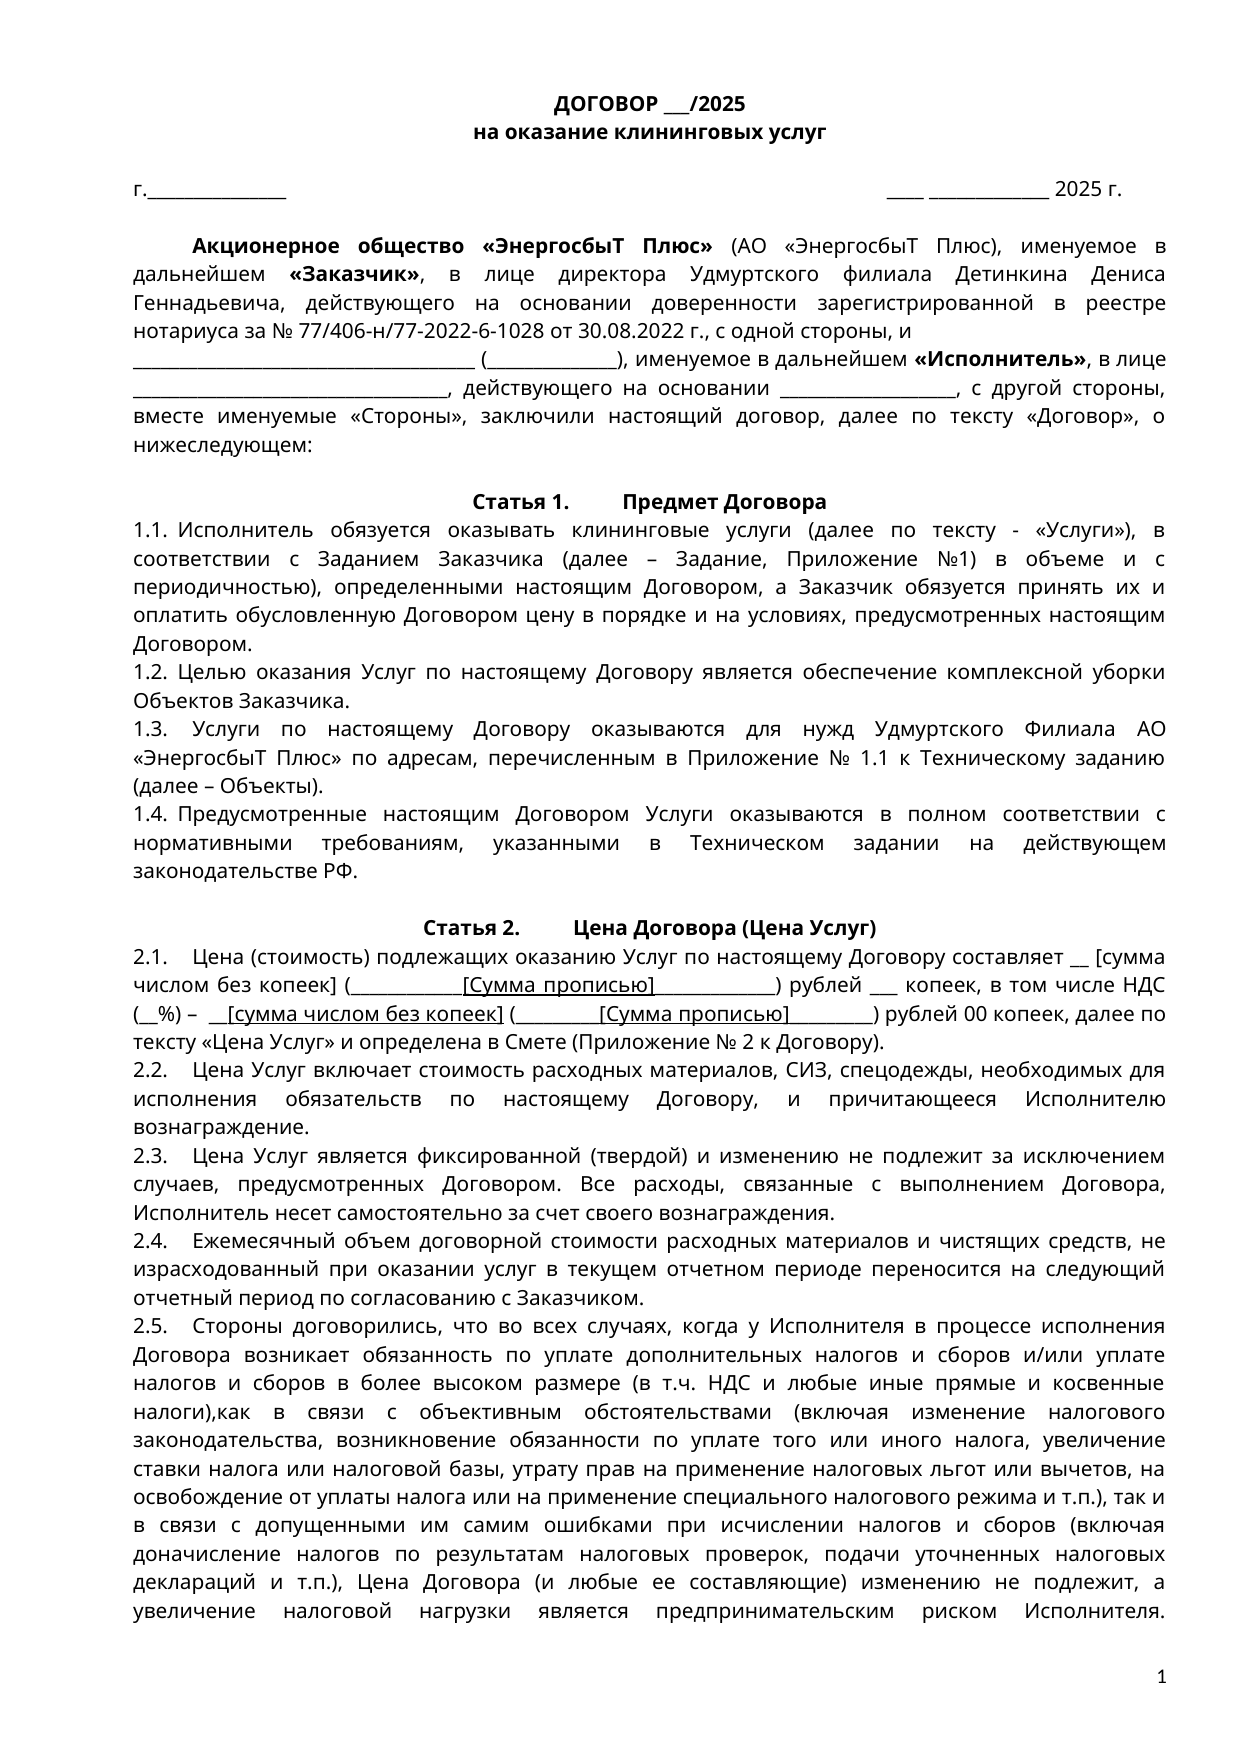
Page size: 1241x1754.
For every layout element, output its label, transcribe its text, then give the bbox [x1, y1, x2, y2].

subtitle Цена Договора (Цена Услуг) [133, 913, 1166, 942]
subtitle Предмет Договора [133, 487, 1166, 515]
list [133, 1311, 1166, 1624]
text _____________________________________ (______________), именуемое в дальнейшем «Исполнитель», в лице __________________________________, действующего на основании ___________________, с другой стороны, вместе именуемые «Стороны», заключили настоящий договор, далее по тексту «Договор», о нижеследующем: [133, 344, 1166, 458]
list Цена Услуг является фиксированной (твердой) и изменению не подлежит за исключением случаев, предусмотренных Договором. Все расходы, связанные с выполнением Договора, Исполнитель несет самостоятельно за счет своего вознаграждения. [133, 1141, 1166, 1226]
text на оказание клининговых услуг [133, 117, 1166, 146]
list Цена (стоимость) подлежащих оказанию Услуг по настоящему Договору составляет __ [сумма числом без копеек] (____________[Сумма прописью]_____________) рублей ___ копеек, в том числе НДС (__%) – __[сумма числом без копеек] (_________[Сумма прописью]_________) рублей 00 копеек, далее по тексту «Цена Услуг» и определена в Смете (Приложение № 2 к Договору). [133, 942, 1166, 1056]
list Услуги по настоящему Договору оказываются для нужд Удмуртского Филиала АО «ЭнергосбыТ Плюс» по адресам, перечисленным в Приложение № 1.1 к Техническому заданию (далее – Объекты). [133, 714, 1166, 799]
list Цена Услуг включает стоимость расходных материалов, СИЗ, спецодежды, необходимых для исполнения обязательств по настоящему Договору, и причитающееся Исполнителю вознаграждение. [133, 1056, 1166, 1141]
text Акционерное общество «ЭнергосбыТ Плюс» (АО «ЭнергосбыТ Плюс), именуемое в дальнейшем «Заказчик», в лице директора Удмуртского филиала Детинкина Дениса Геннадьевича, действующего на основании доверенности зарегистрированной в реестре нотариуса за № 77/406-н/77-2022-6-1028 от 30.08.2022 г., с одной стороны, и [133, 231, 1166, 344]
list Целью оказания Услуг по настоящему Договору является обеспечение комплексной уборки Объектов Заказчика. [133, 657, 1166, 714]
text ДОГОВОР ___/2025 [133, 89, 1166, 117]
list Исполнитель обязуется оказывать клининговые услуги (далее по тексту - «Услуги»), в соответствии с Заданием Заказчика (далее – Задание, Приложение №1) в объеме и с периодичностью), определенными настоящим Договором, а Заказчик обязуется принять их и оплатить обусловленную Договором цену в порядке и на условиях, предусмотренных настоящим Договором. [133, 515, 1166, 657]
text г._______________ ____ _____________ 2025 г. [133, 174, 1166, 202]
list Предусмотренные настоящим Договором Услуги оказываются в полном соответствии с нормативными требованиям, указанными в Техническом задании на действующем законодательстве РФ. [133, 799, 1166, 885]
list Ежемесячный объем договорной стоимости расходных материалов и чистящих средств, не израсходованный при оказании услуг в текущем отчетном периоде переносится на следующий отчетный период по согласованию с Заказчиком. [133, 1226, 1166, 1311]
